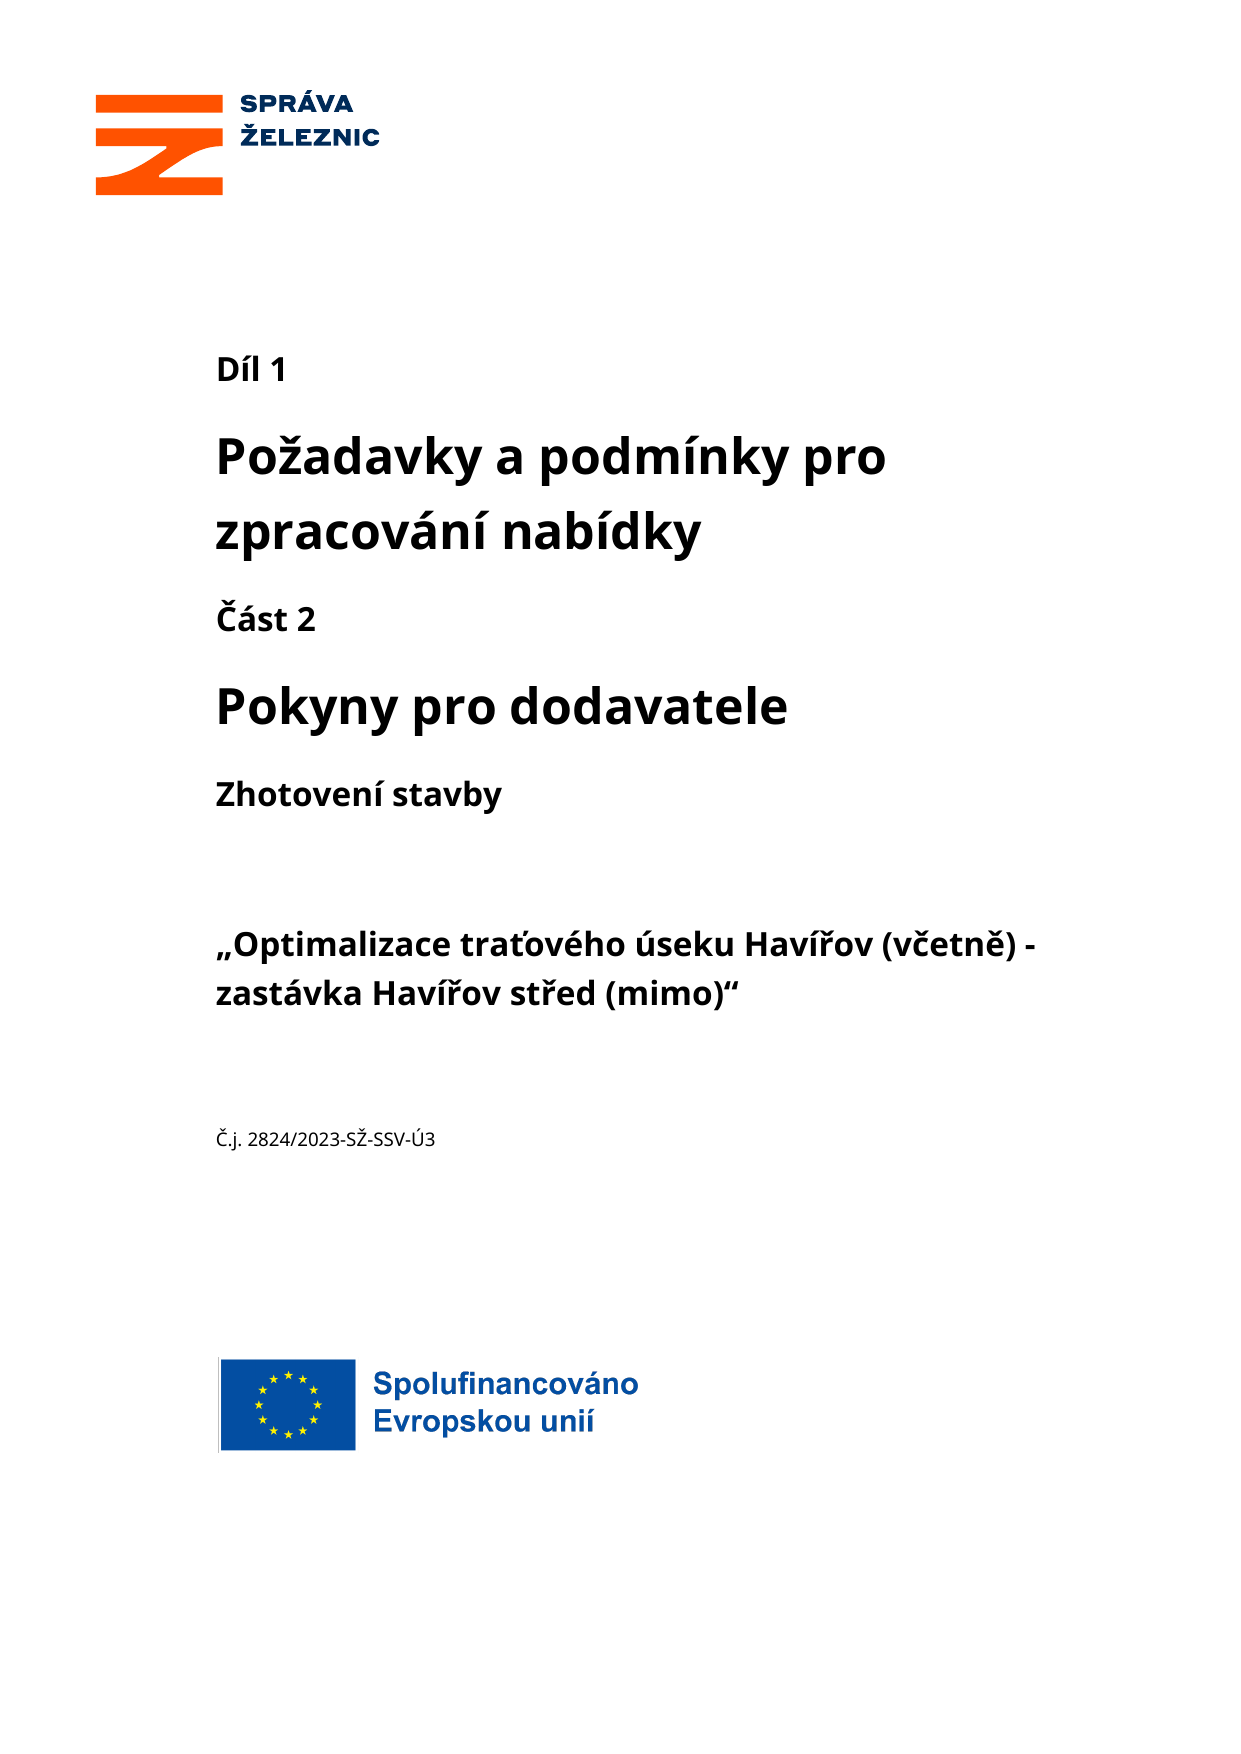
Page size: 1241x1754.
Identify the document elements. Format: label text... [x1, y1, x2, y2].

text Pokyny pro dodavatele [216, 671, 1122, 739]
text Část 2 [216, 596, 1122, 641]
picture [215, 1354, 697, 1456]
text Díl 1 [216, 346, 1122, 391]
text „Optimalizace traťového úseku Havířov (včetně) - zastávka Havířov střed (mimo)“ [216, 920, 1122, 1016]
text Požadavky a podmínky pro zpracování nabídky [216, 421, 1122, 564]
text Zhotovení stavby [216, 771, 1122, 816]
list Č.j. 2824/2023-SŽ-SSV-Ú3 [216, 1126, 1122, 1152]
